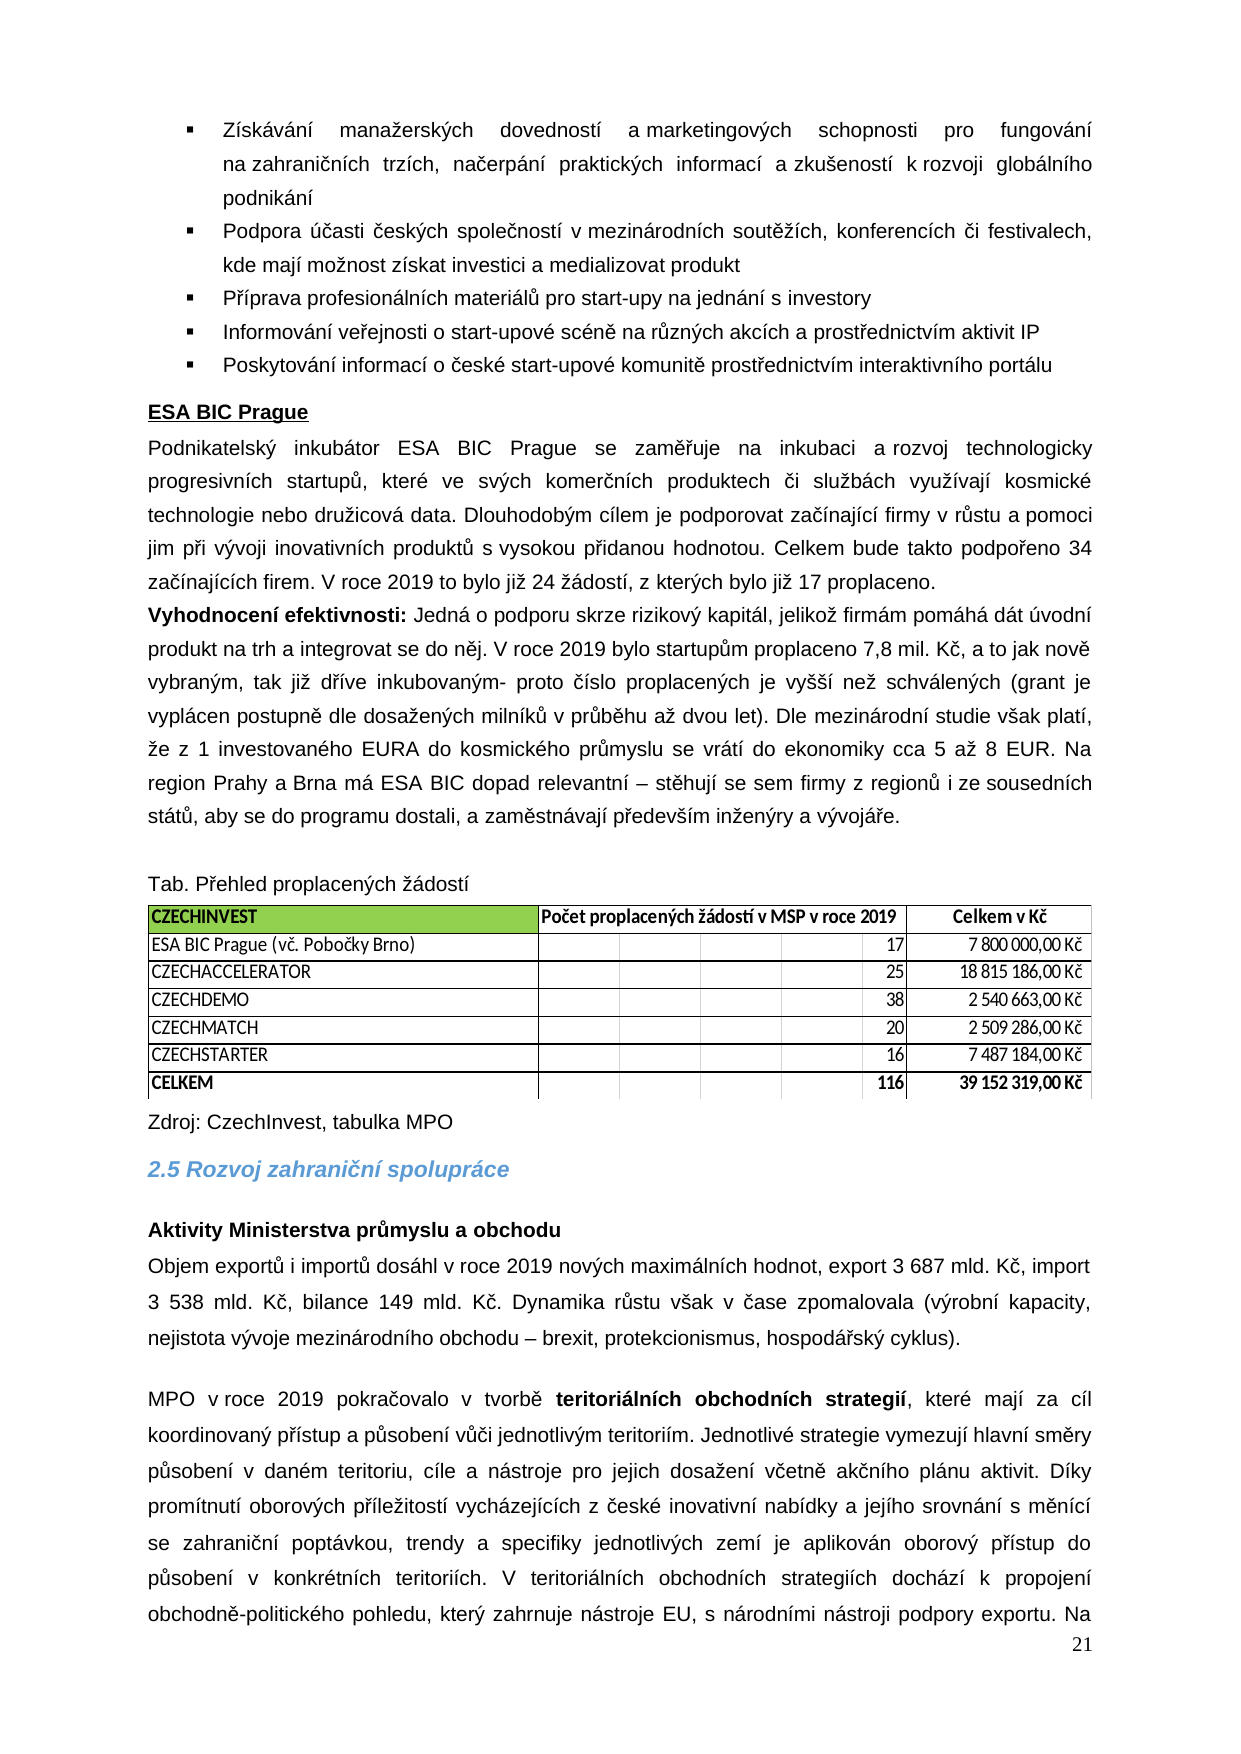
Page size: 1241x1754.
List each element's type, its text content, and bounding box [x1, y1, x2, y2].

text 2.5 Rozvoj zahraniční spolupráce [148, 1156, 1092, 1182]
list Získávání manažerských dovedností a marketingových schopnosti pro fungování na zahraničních trzích, načerpání praktických informací a zkušeností k rozvoji globálního podnikání [185, 118, 1092, 209]
text Tab. Přehled proplacených žádostí [148, 871, 1092, 895]
text Aktivity Ministerstva průmyslu a obchodu [148, 1218, 1092, 1242]
list Informování veřejnosti o start-upové scéně na různých akcích a prostřednictvím aktivit IP [185, 320, 1092, 344]
text Zdroj: CzechInvest, tabulka MPO [148, 1110, 1092, 1134]
text Objem exportů i importů dosáhl v roce 2019 nových maximálních hodnot, export 3 687 mld. Kč, import 3 538 mld. Kč, bilance 149 mld. Kč. Dynamika růstu však v čase zpomalovala (výrobní kapacity, nejistota vývoje mezinárodního obchodu – brexit, protekcionismus, hospodářský cyklus). [148, 1254, 1092, 1349]
list Podpora účasti českých společností v mezinárodních soutěžích, konferencích či festivalech, kde mají možnost získat investici a medializovat produkt [185, 219, 1092, 276]
text Vyhodnocení efektivnosti: Jedná o podporu skrze rizikový kapitál, jelikož firmám pomáhá dát úvodní produkt na trh a integrovat se do něj. V roce 2019 bylo startupům proplaceno 7,8 mil. Kč, a to jak nově vybraným, tak již dříve inkubovaným- proto číslo proplacených je vyšší než schválených (grant je vyplácen postupně dle dosažených milníků v průběhu až dvou let). Dle mezinárodní studie však platí, že z 1 investovaného EURA do kosmického průmyslu se vrátí do ekonomiky cca 5 až 8 EUR. Na region Prahy a Brna má ESA BIC dopad relevantní – stěhují se sem firmy z regionů i ze sousedních států, aby se do programu dostali, a zaměstnávají především inženýry a vývojáře. [148, 603, 1092, 828]
list Poskytování informací o české start-upové komunitě prostřednictvím interaktivního portálu [185, 353, 1092, 377]
list Příprava profesionálních materiálů pro start-upy na jednání s investory [185, 286, 1092, 310]
text ESA BIC Prague [148, 399, 1092, 423]
text Podnikatelský inkubátor ESA BIC Prague se zaměřuje na inkubaci a rozvoj technologicky progresivních startupů, které ve svých komerčních produktech či službách využívají kosmické technologie nebo družicová data. Dlouhodobým cílem je podporovat začínající firmy v růstu a pomoci jim při vývoji inovativních produktů s vysokou přidanou hodnotou. Celkem bude takto podpořeno 34 začínajících firem. V roce 2019 to bylo již 24 žádostí, z kterých bylo již 17 proplaceno. [148, 435, 1092, 593]
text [148, 1387, 1092, 1626]
